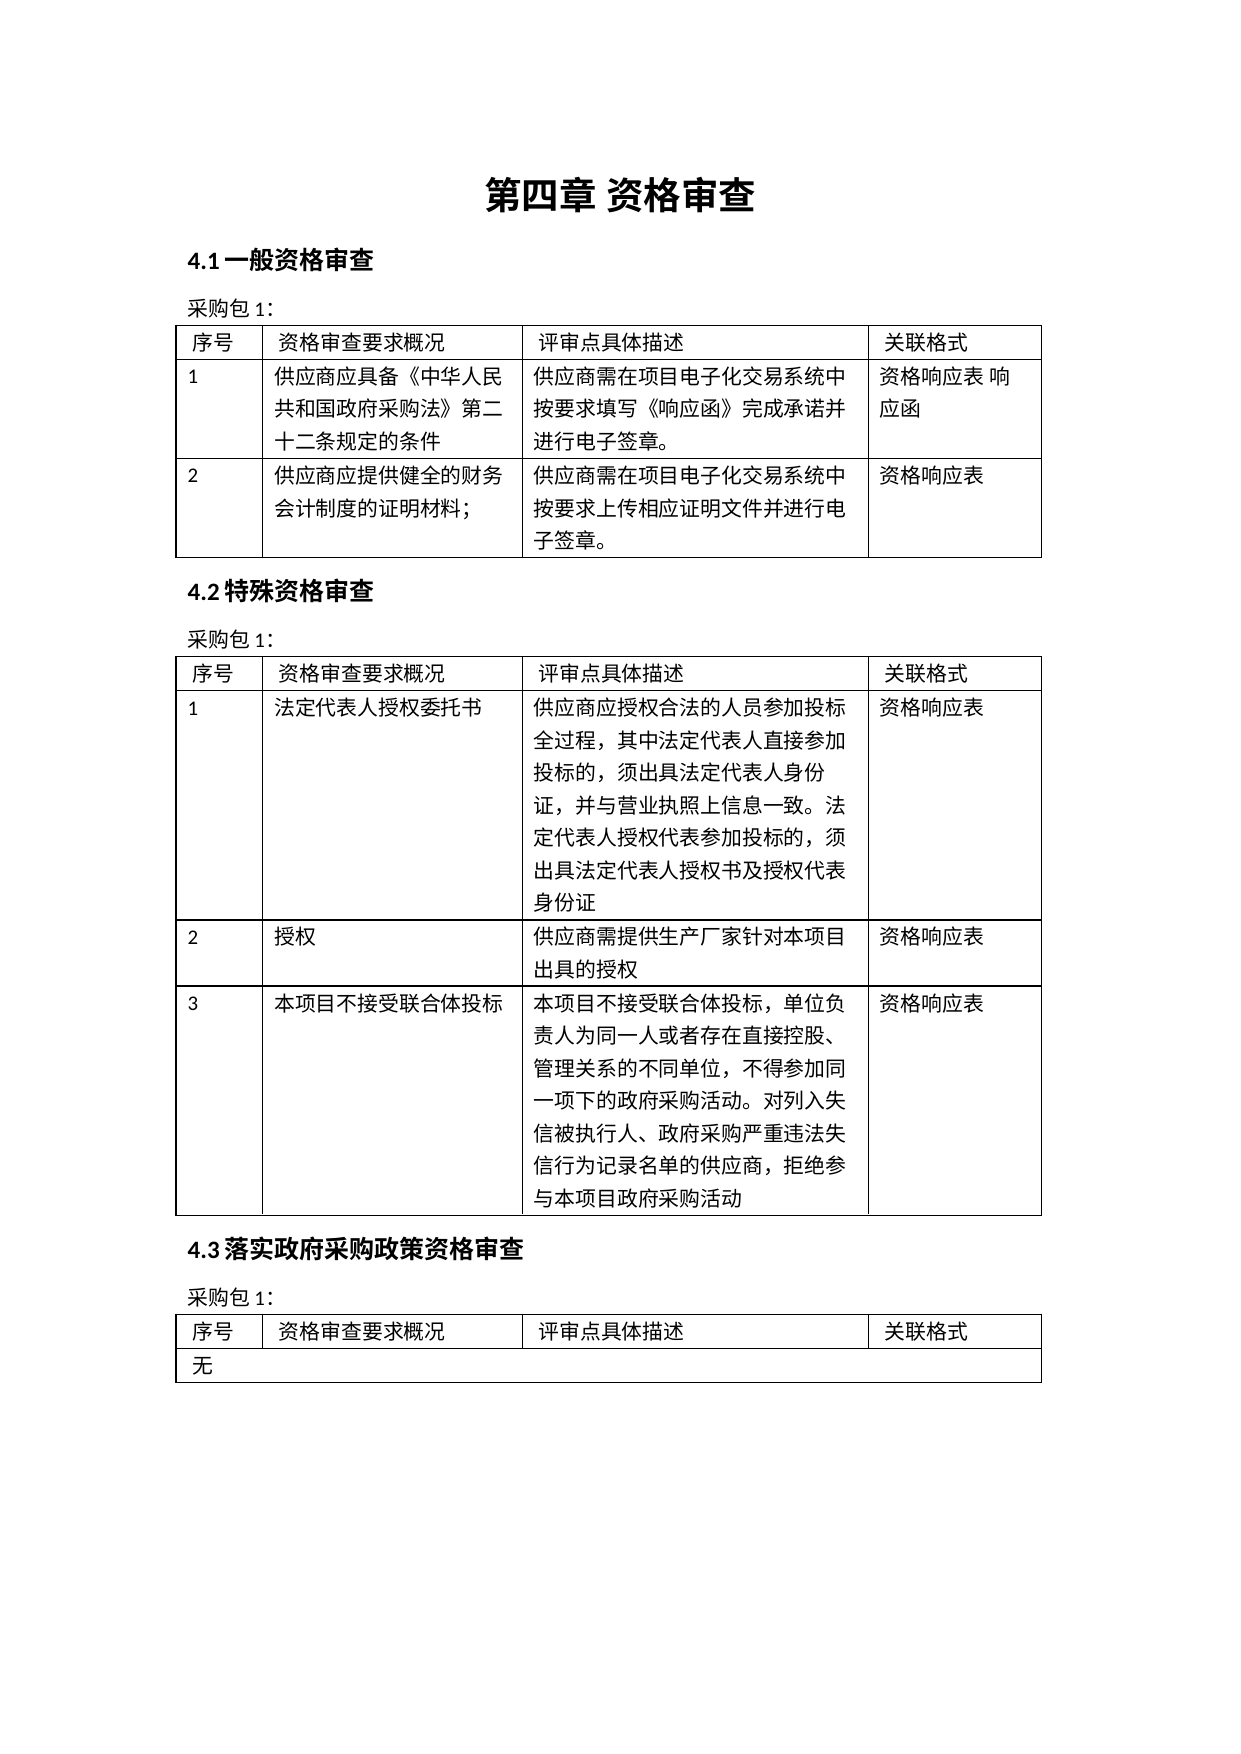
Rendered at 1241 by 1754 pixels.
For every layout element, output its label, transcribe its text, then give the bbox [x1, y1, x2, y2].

table_cell 1 [177, 691, 262, 919]
text 4.3落实政府采购政策资格审查 [187, 1216, 1053, 1281]
table_header 资格审查要求概况 [263, 657, 522, 690]
table_cell 2 [177, 921, 262, 985]
table_cell 资格响应表 [869, 691, 1041, 919]
table_header 关联格式 [869, 326, 1041, 358]
text 采购包1： [187, 623, 1053, 656]
text 4.2特殊资格审查 [187, 558, 1053, 623]
table_cell 授权 [263, 921, 522, 985]
table_cell 供应商需在项目电子化交易系统中按要求上传相应证明文件并进行电子签章。 [523, 459, 868, 557]
table_cell 本项目不接受联合体投标 [263, 987, 522, 1214]
table_cell 无 [177, 1349, 1041, 1382]
table_header 序号 [177, 1315, 262, 1348]
table_cell 1 [177, 360, 262, 458]
table_cell 资格响应表 [869, 459, 1041, 557]
table_cell 供应商应授权合法的人员参加投标全过程，其中法定代表人直接参加投标的，须出具法定代表人身份证，并与营业执照上信息一致。法定代表人授权代表参加投标的，须出具法定代表人授权书及授权代表身份证 [523, 691, 868, 919]
table_cell 资格响应表 [869, 921, 1041, 985]
table_cell 供应商应提供健全的财务会计制度的证明材料； [263, 459, 522, 557]
text 采购包1： [187, 1281, 1053, 1313]
table_header 关联格式 [869, 657, 1041, 690]
table_header 评审点具体描述 [523, 657, 868, 690]
table_header 序号 [177, 326, 262, 358]
table_cell 3 [177, 987, 262, 1214]
table_cell 本项目不接受联合体投标，单位负责人为同一人或者存在直接控股、管理关系的不同单位，不得参加同一项下的政府采购活动。对列入失信被执行人、政府采购严重违法失信行为记录名单的供应商，拒绝参与本项目政府采购活动 [523, 987, 868, 1214]
table_header 评审点具体描述 [523, 326, 868, 358]
table_cell 供应商需提供生产厂家针对本项目出具的授权 [523, 921, 868, 985]
table_cell 资格响应表 [869, 987, 1041, 1214]
table_cell 供应商应具备《中华人民共和国政府采购法》第二十二条规定的条件 [263, 360, 522, 458]
table_header 评审点具体描述 [523, 1315, 868, 1348]
text 采购包1： [187, 292, 1053, 324]
table_cell 资格响应表 响应函 [869, 360, 1041, 458]
text 第四章 资格审查 [187, 162, 1053, 227]
table_cell 法定代表人授权委托书 [263, 691, 522, 919]
table_header 资格审查要求概况 [263, 326, 522, 358]
table_cell 供应商需在项目电子化交易系统中按要求填写《响应函》完成承诺并进行电子签章。 [523, 360, 868, 458]
table_header 关联格式 [869, 1315, 1041, 1348]
table_cell 2 [177, 459, 262, 557]
table_header 序号 [177, 657, 262, 690]
text 4.1一般资格审查 [187, 227, 1053, 292]
table_header 资格审查要求概况 [263, 1315, 522, 1348]
